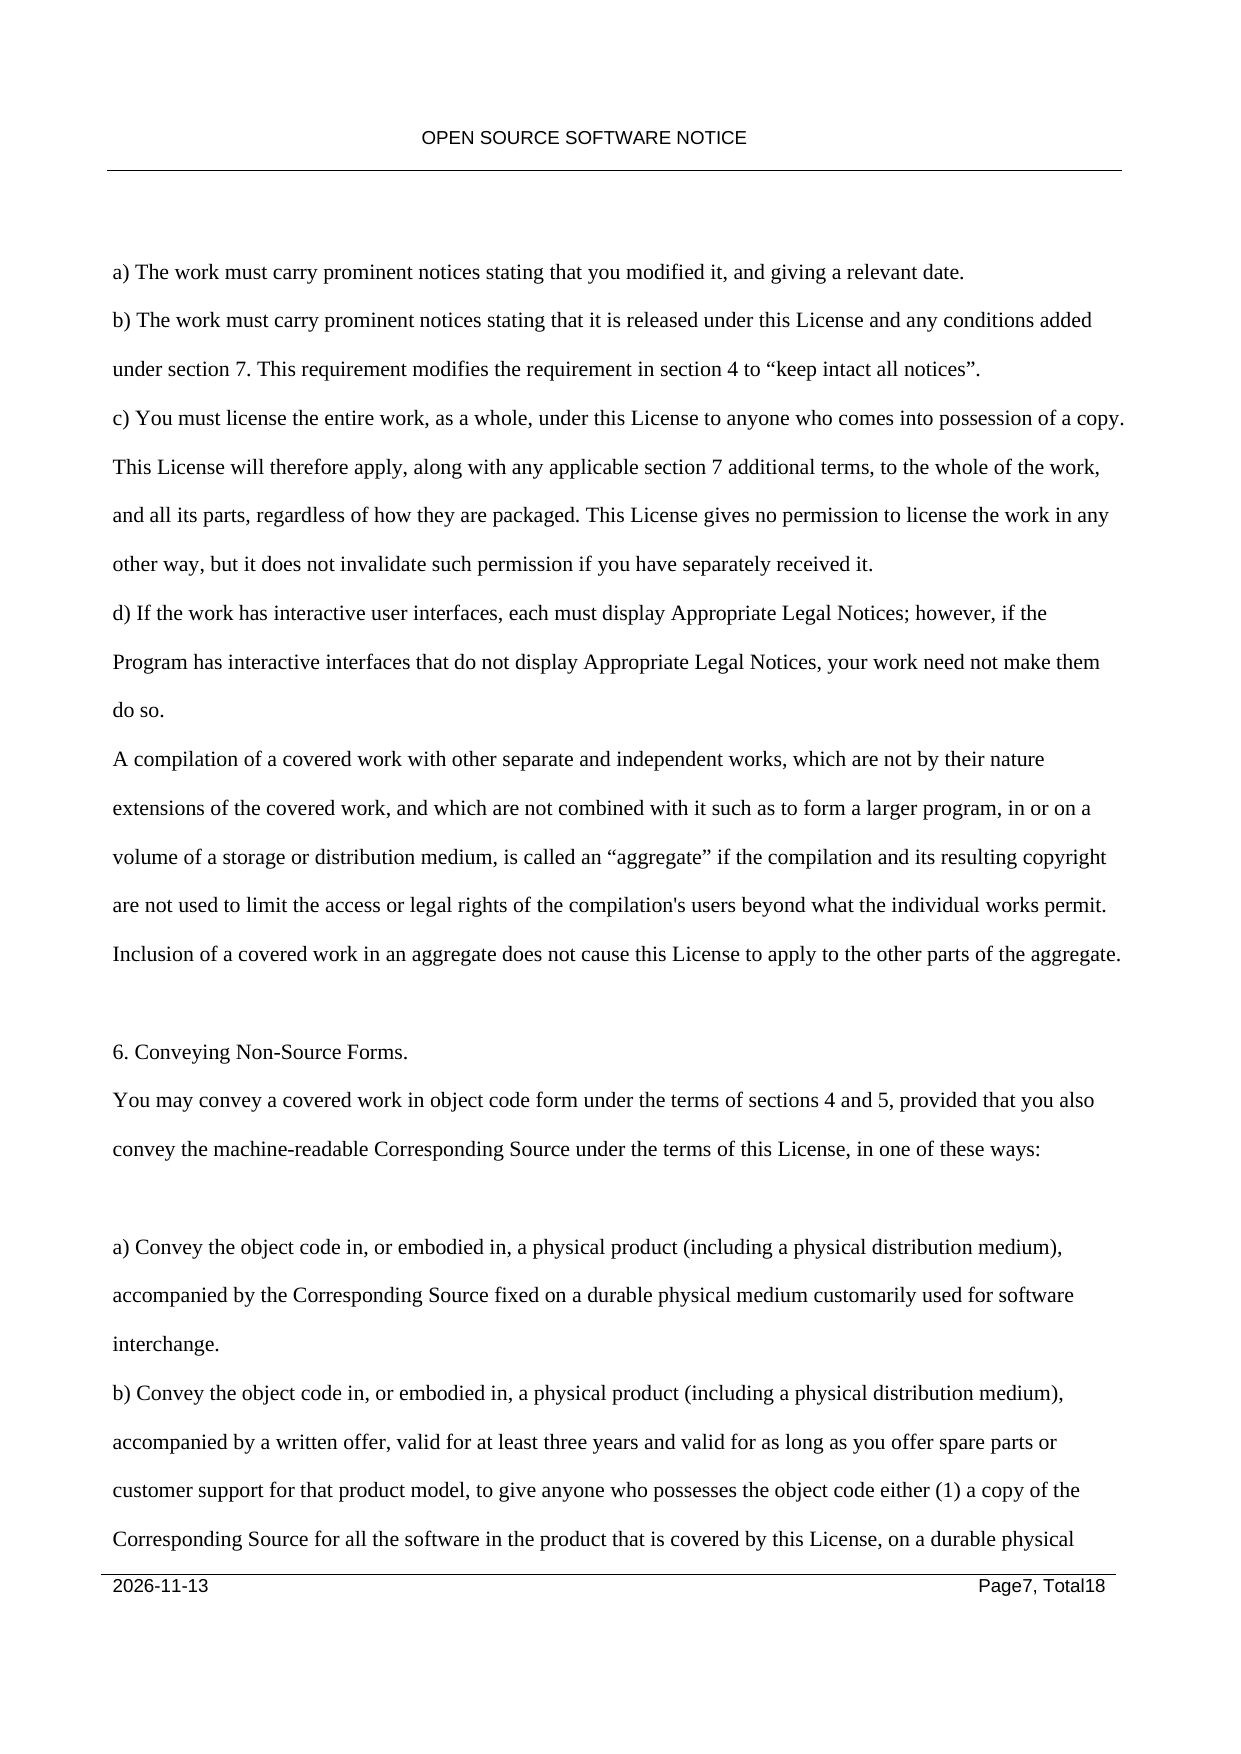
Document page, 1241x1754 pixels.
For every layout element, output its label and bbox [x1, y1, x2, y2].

text [112, 206, 1128, 1555]
